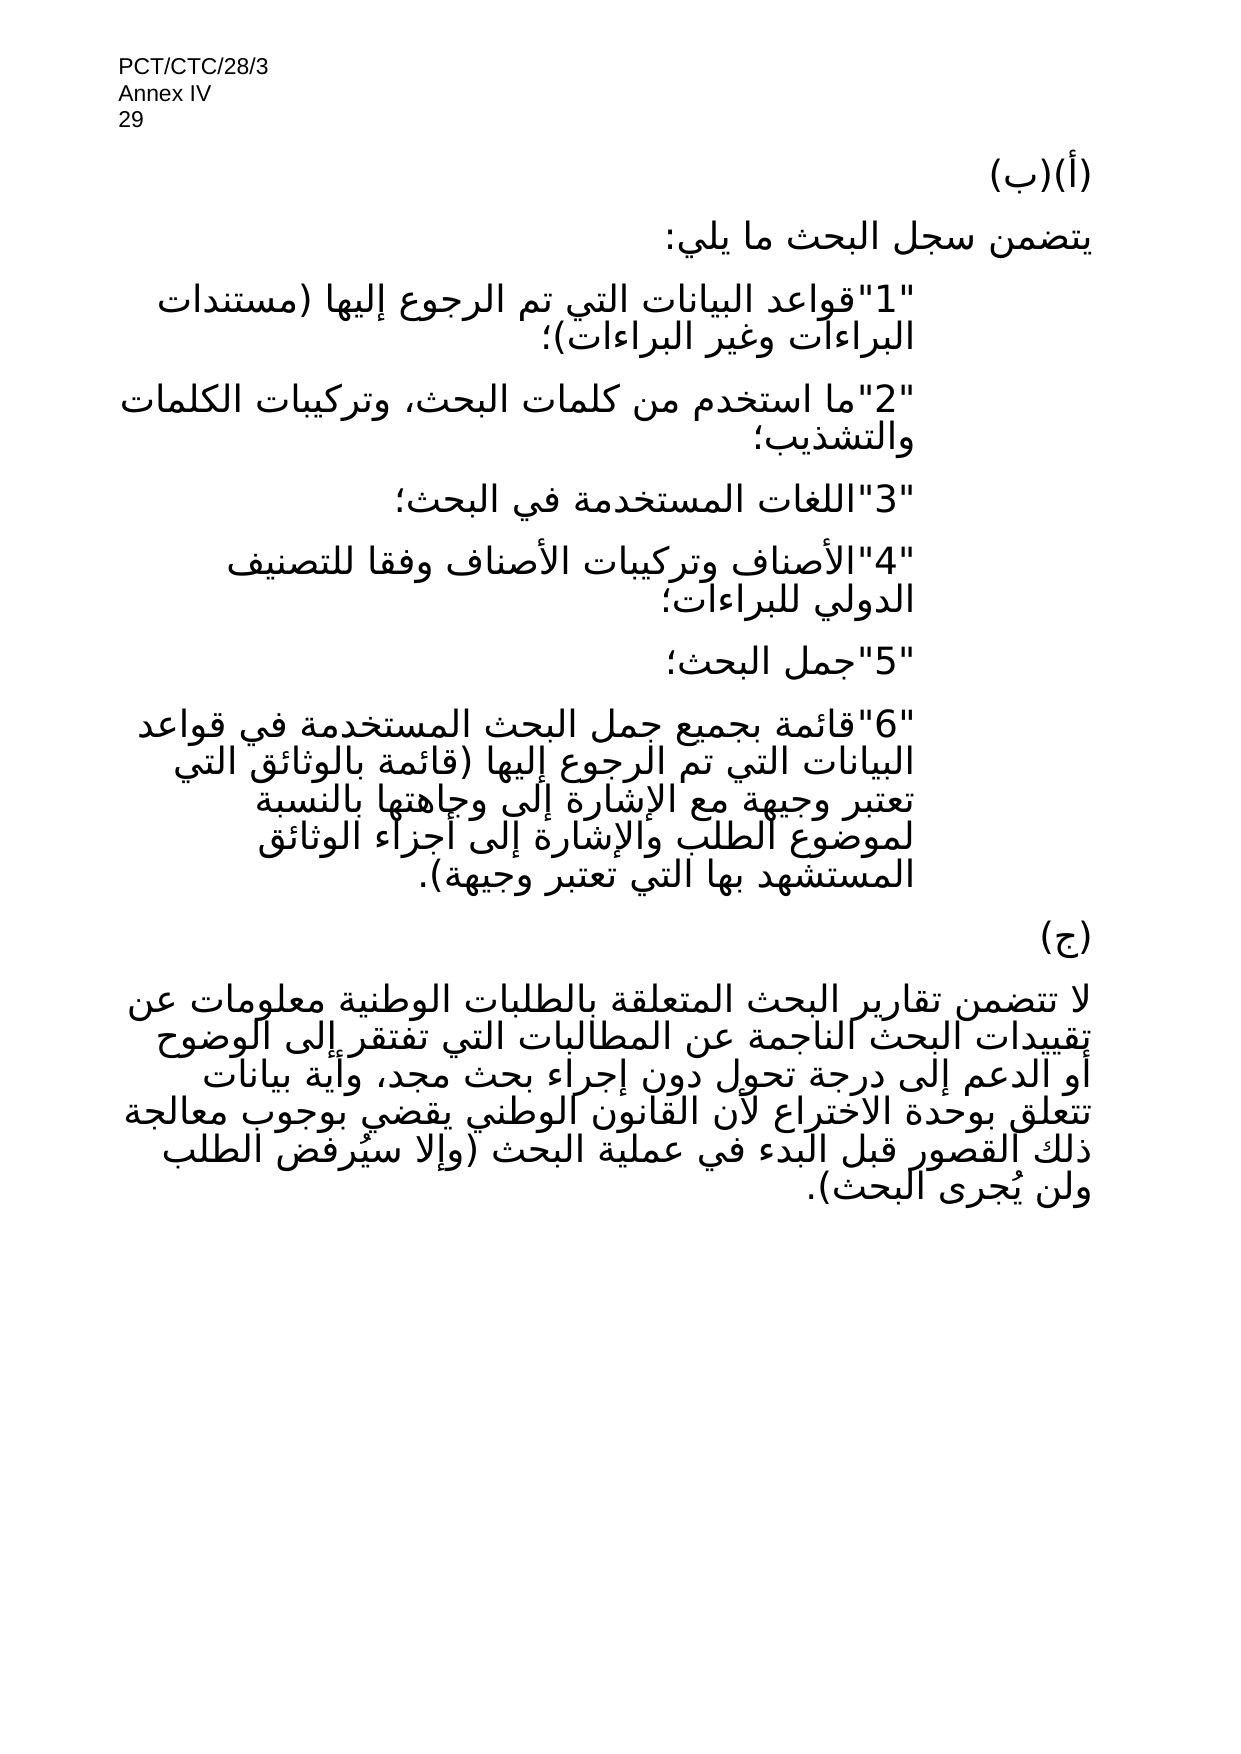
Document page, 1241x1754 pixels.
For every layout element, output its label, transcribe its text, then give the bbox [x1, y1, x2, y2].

text لا تتضمن تقارير البحث المتعلقة بالطلبات الوطنية معلومات عن تقييدات البحث الناجمة عن المطالبات التي تفتقر إلى الوضوح أو الدعم إلى درجة تحول دون إجراء بحث مجد، و‏أية بيانات تتعلق بوحدة الاختراع لأن القانون الوطني يقضي بوجوب معالجة ذلك القصور قبل البدء في عملية البحث (وإلا سيُرفض الطلب ولن يُجرى البحث). [118, 982, 1092, 1207]
text "4" الأصناف وتركيبات الأصناف وفقا للتصنيف الدولي للبراءات؛ [118, 545, 915, 620]
text يتضمن سجل البحث ما يلي: [118, 220, 1092, 257]
text (أ)(ب) [118, 157, 1092, 195]
text "6" قائمة بجميع جمل البحث المستخدمة في قواعد البيانات التي تم الرجوع إليها (قائمة بالوثائق التي تعتبر وجيهة مع الإشارة إلى وجاهتها بالنسبة لموضوع الطلب والإشارة إلى أجزاء الوثائق المستشهد بها التي تعتبر وجيهة). [118, 707, 915, 895]
text (ج) [118, 920, 1092, 957]
text "2" ما استخدم من كلمات البحث، وتركيبات الكلمات والتشذيب؛ [118, 382, 915, 457]
text "1" قواعد البيانات التي تم الرجوع إليها (مستندات البراءات وغير البراءات)؛ [118, 282, 915, 357]
text "5" جمل البحث؛ [118, 645, 915, 682]
text "3" اللغات المستخدمة في البحث؛ [118, 482, 915, 520]
